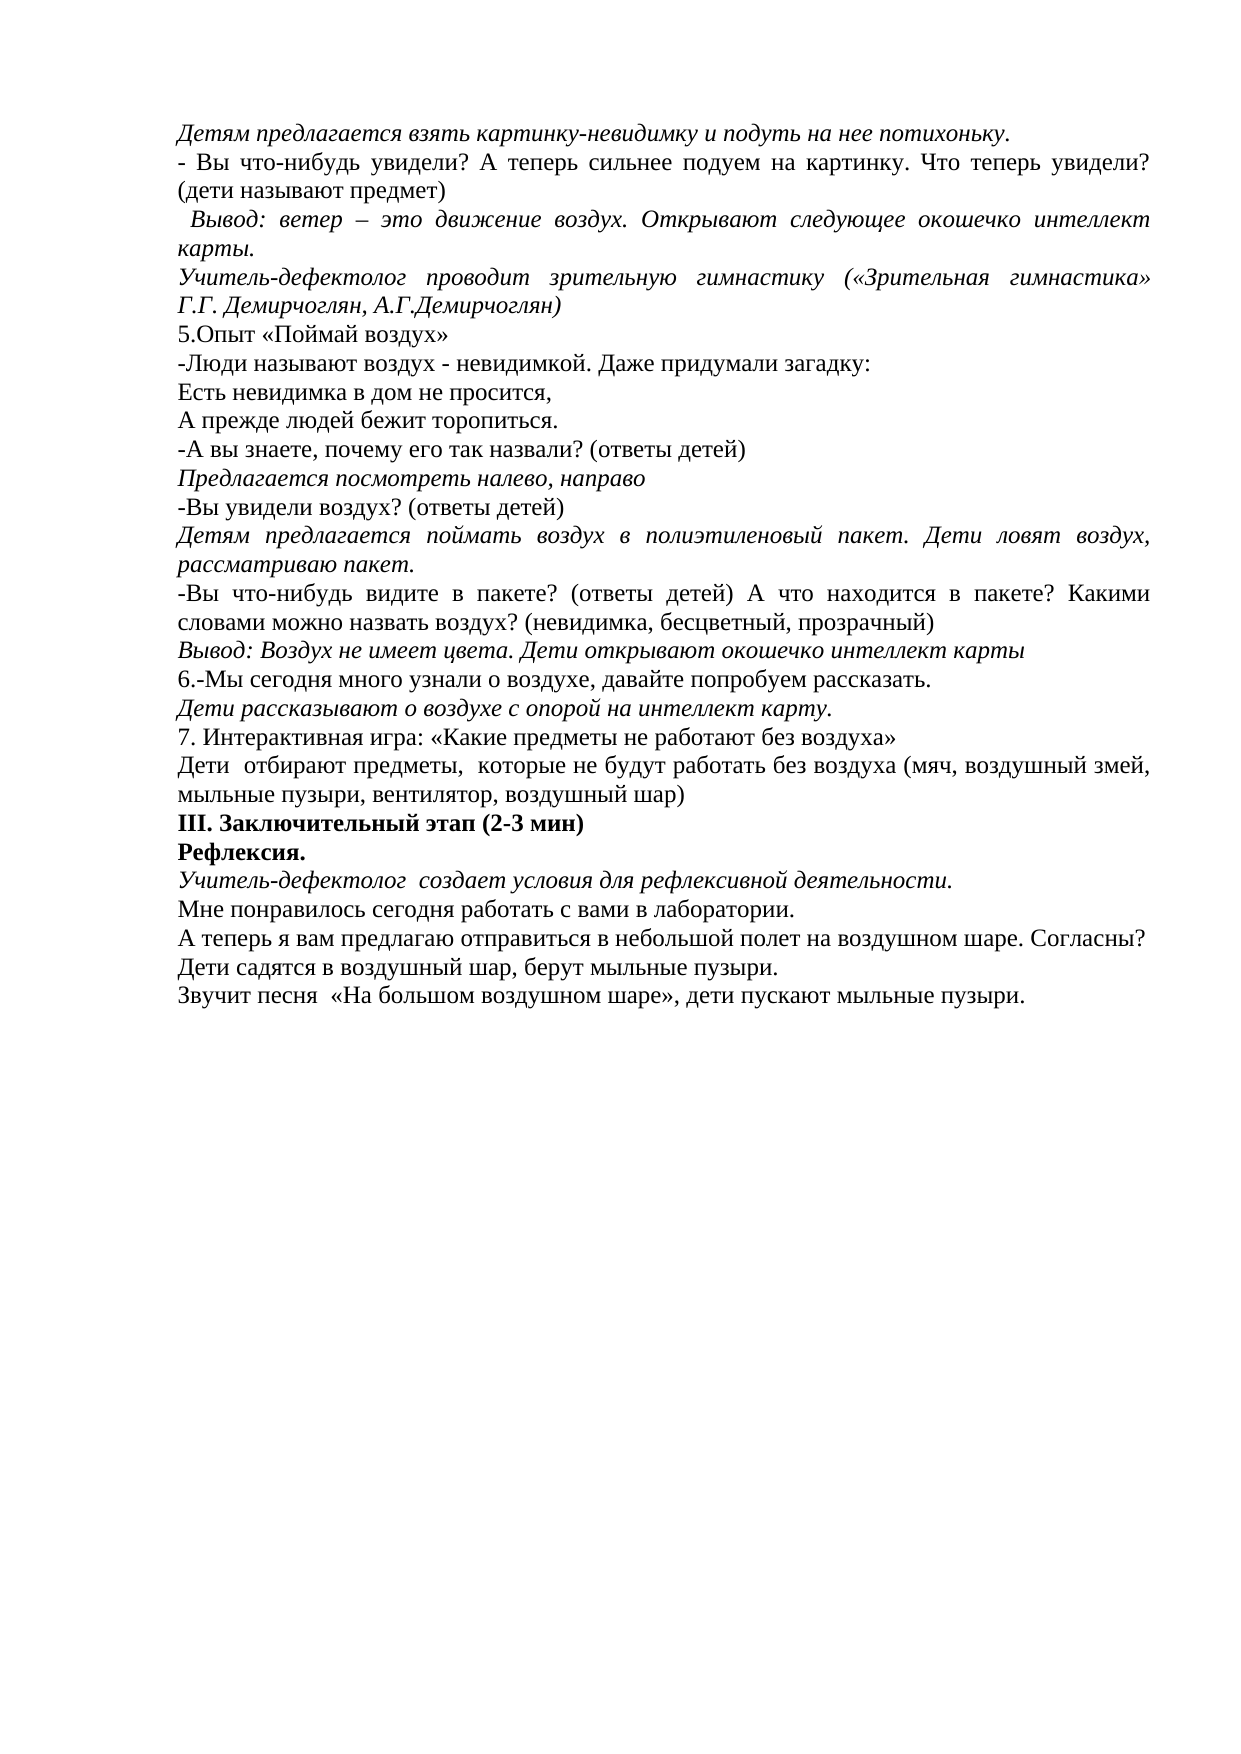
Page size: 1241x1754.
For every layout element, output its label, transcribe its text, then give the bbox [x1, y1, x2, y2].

text 6.-Мы сегодня много узнали о воздухе, давайте попробуем рассказать. [177, 664, 1152, 693]
text -Вы увидели воздух? (ответы детей) [177, 492, 1152, 521]
text Дети отбирают предметы, которые не будут работать без воздуха (мяч, воздушный змей, мыльные пузыри, вентилятор, воздушный шар) [177, 751, 1152, 808]
text Дети рассказывают о воздухе с опорой на интеллект карту. [177, 693, 1152, 722]
text Учитель-дефектолог создает условия для рефлексивной деятельности. [177, 866, 1152, 894]
text -Вы что-нибудь видите в пакете? (ответы детей) А что находится в пакете? Какими словами можно назвать воздух? (невидимка, бесцветный, прозрачный) [177, 578, 1152, 636]
text Дети садятся в воздушный шар, берут мыльные пузыри. [177, 952, 1152, 981]
text Есть невидимка в дом не просится, [177, 377, 1152, 406]
text Вывод: ветер – это движение воздух. Открывают следующее окошечко интеллект карты. [177, 204, 1152, 262]
text - Вы что-нибудь увидели? А теперь сильнее подуем на картинку. Что теперь увидели? (дети называют предмет) [177, 147, 1152, 204]
text 5.Опыт «Поймай воздух» [177, 319, 1152, 348]
text А прежде людей бежит торопиться. [177, 406, 1152, 434]
text -А вы знаете, почему его так назвали? (ответы детей) [177, 434, 1152, 463]
text Детям предлагается взять картинку-невидимку и подуть на нее потихоньку. [177, 118, 1152, 147]
text Детям предлагается поймать воздух в полиэтиленовый пакет. Дети ловят воздух, рассматриваю пакет. [177, 521, 1152, 578]
text Мне понравилось сегодня работать с вами в лаборатории. [177, 894, 1152, 923]
text 7. Интерактивная игра: «Какие предметы не работают без воздуха» [177, 722, 1152, 751]
text Рефлексия. [177, 837, 1152, 866]
text -Люди называют воздух - невидимкой. Даже придумали загадку: [177, 348, 1152, 377]
text Учитель-дефектолог проводит зрительную гимнастику («Зрительная гимнастика» Г.Г. Демирчоглян, А.Г.Демирчоглян) [177, 262, 1152, 319]
text А теперь я вам предлагаю отправиться в небольшой полет на воздушном шаре. Согласны? [177, 923, 1152, 952]
text Звучит песня «На большом воздушном шаре», дети пускают мыльные пузыри. [177, 981, 1152, 1009]
text Вывод: Воздух не имеет цвета. Дети открывают окошечко интеллект карты [177, 636, 1152, 664]
text III. Заключительный этап (2-3 мин) [177, 808, 1152, 837]
text Предлагается посмотреть налево, направо [177, 463, 1152, 492]
